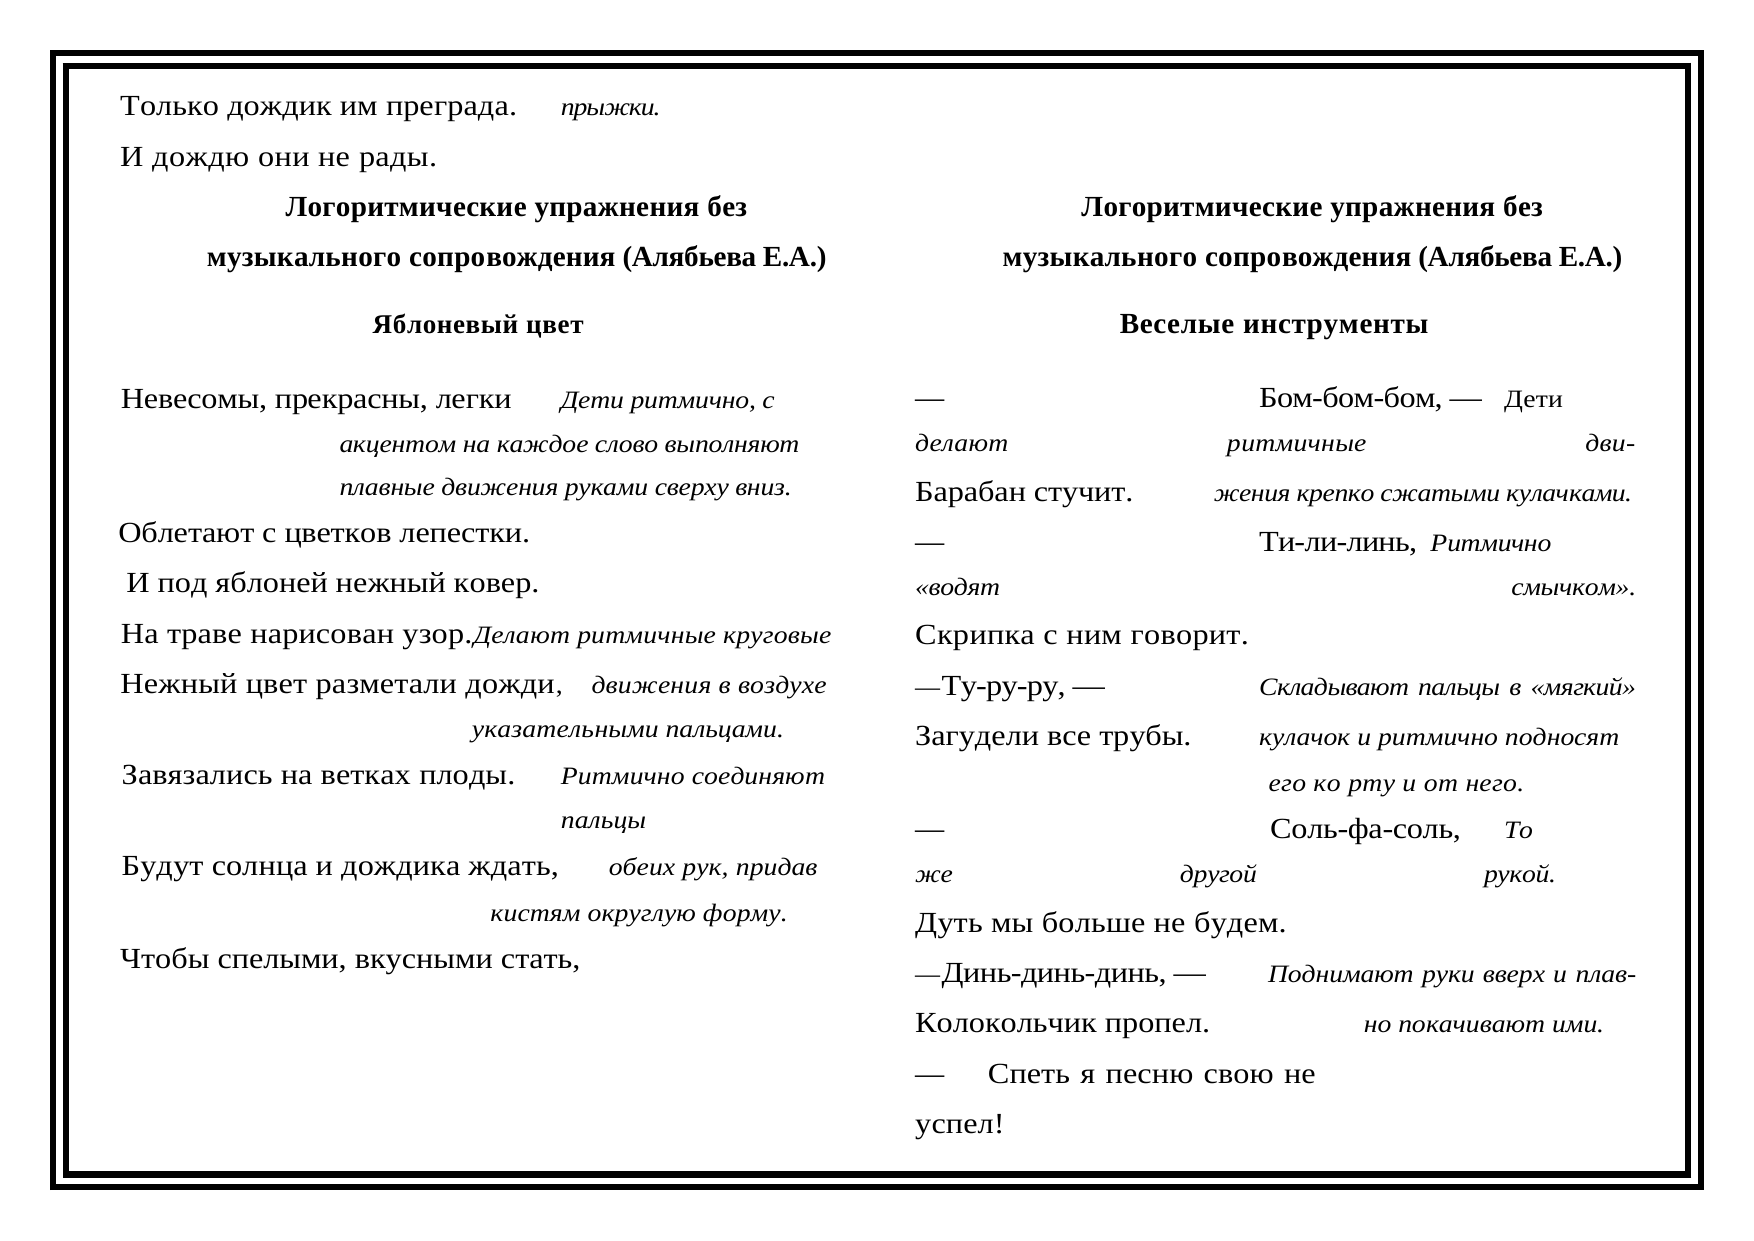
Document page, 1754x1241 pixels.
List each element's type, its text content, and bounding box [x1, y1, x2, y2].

text его ко рту и от него. [1268, 768, 1636, 797]
text И под яблоней нежный ковер. [118, 566, 851, 599]
list Бом-бом-бом, — Дети делают ритмичные дви- Барабан стучит. жения крепко сжатыми кулачками. [915, 380, 1636, 507]
list Логоритмические упражнения без музыкального сопровождения (Алябьева Е.А.) [989, 189, 1636, 273]
text Нежный цвет разметали дожди, движения в воздухе указательными пальцами. [120, 666, 840, 743]
list Логоритмические упражнения без музыкального сопровождения (Алябьева Е.А.) [193, 189, 840, 273]
list Ти-ли-линь, Ритмично «водят смычком». Скрипка с ним говорит. [915, 524, 1636, 651]
text Завязались на ветках плоды. Ритмично соединяют пальцы [121, 757, 840, 834]
text кистям округлую форму. [490, 898, 822, 927]
text И дождю они не рады. [120, 139, 840, 172]
list Спеть я песню свою не успел! Тут взмахнул дирижер, [915, 1056, 1316, 1140]
text На траве нарисован узор.Делают ритмичные круговые [121, 616, 840, 649]
text Чтобы спелыми, вкусными стать, [120, 942, 822, 975]
text Облетают с цветков лепестки. [118, 515, 851, 549]
text Будут солнца и дождика ждать, обеих рук, придав [121, 848, 822, 882]
list Динь-динь-динь, — Поднимают руки вверх и плав- Колокольчик пропел. но покачивают ими. [915, 955, 1636, 1039]
list Ту-ру-ру, — Складывают пальцы в «мягкий» Загудели все трубы. кулачок и ритмично подносят [915, 668, 1636, 752]
text Веселые инструменты [914, 306, 1634, 340]
text Только дождик им преграда. прыжки. [120, 88, 840, 122]
text Яблоневый цвет [118, 308, 838, 339]
text Невесомы, прекрасны, легки Дети ритмично, с акцентом на каждое слово выполняют плавные движения руками сверху вниз. [121, 381, 840, 501]
list Соль-фа-соль, То же другой рукой. Дуть мы больше не будем. [915, 812, 1556, 938]
